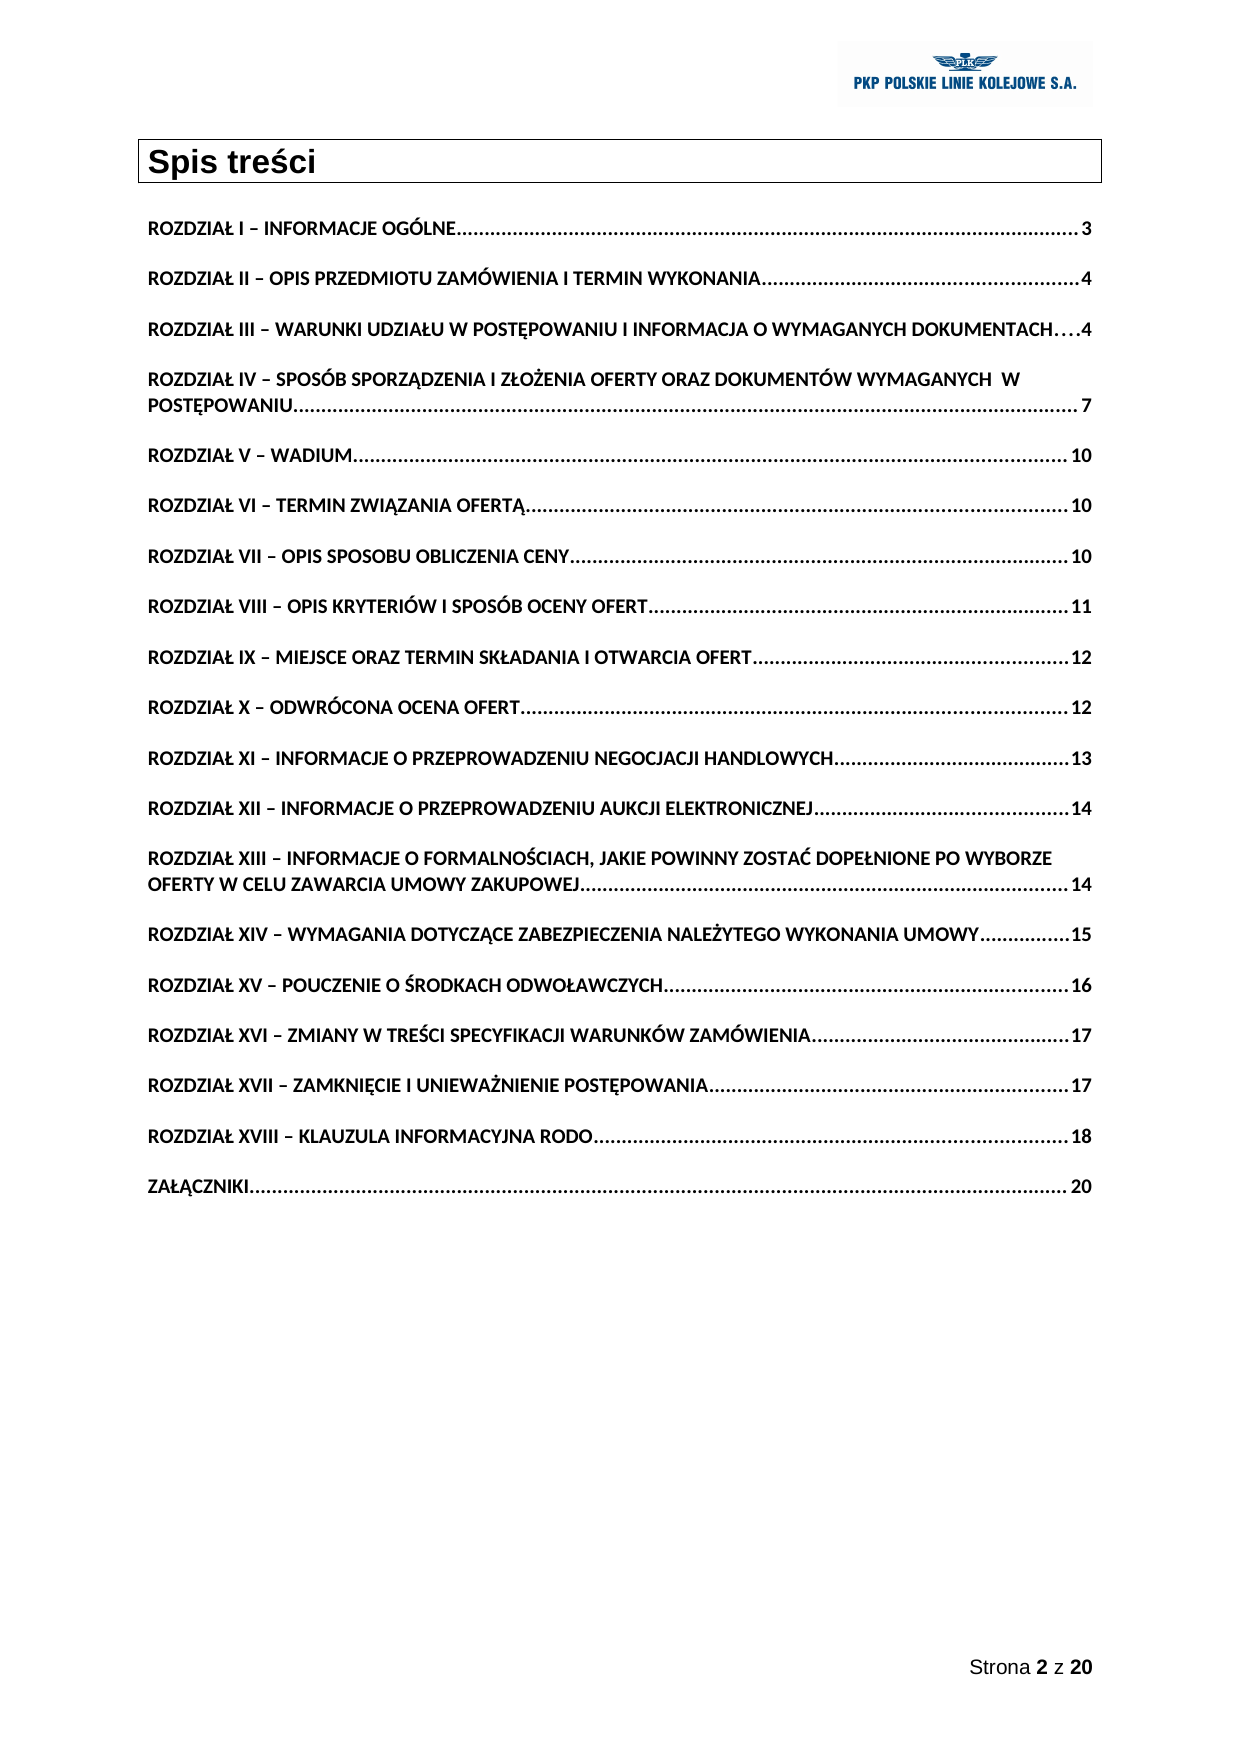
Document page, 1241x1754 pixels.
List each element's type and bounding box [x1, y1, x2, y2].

picture [837, 41, 1093, 107]
